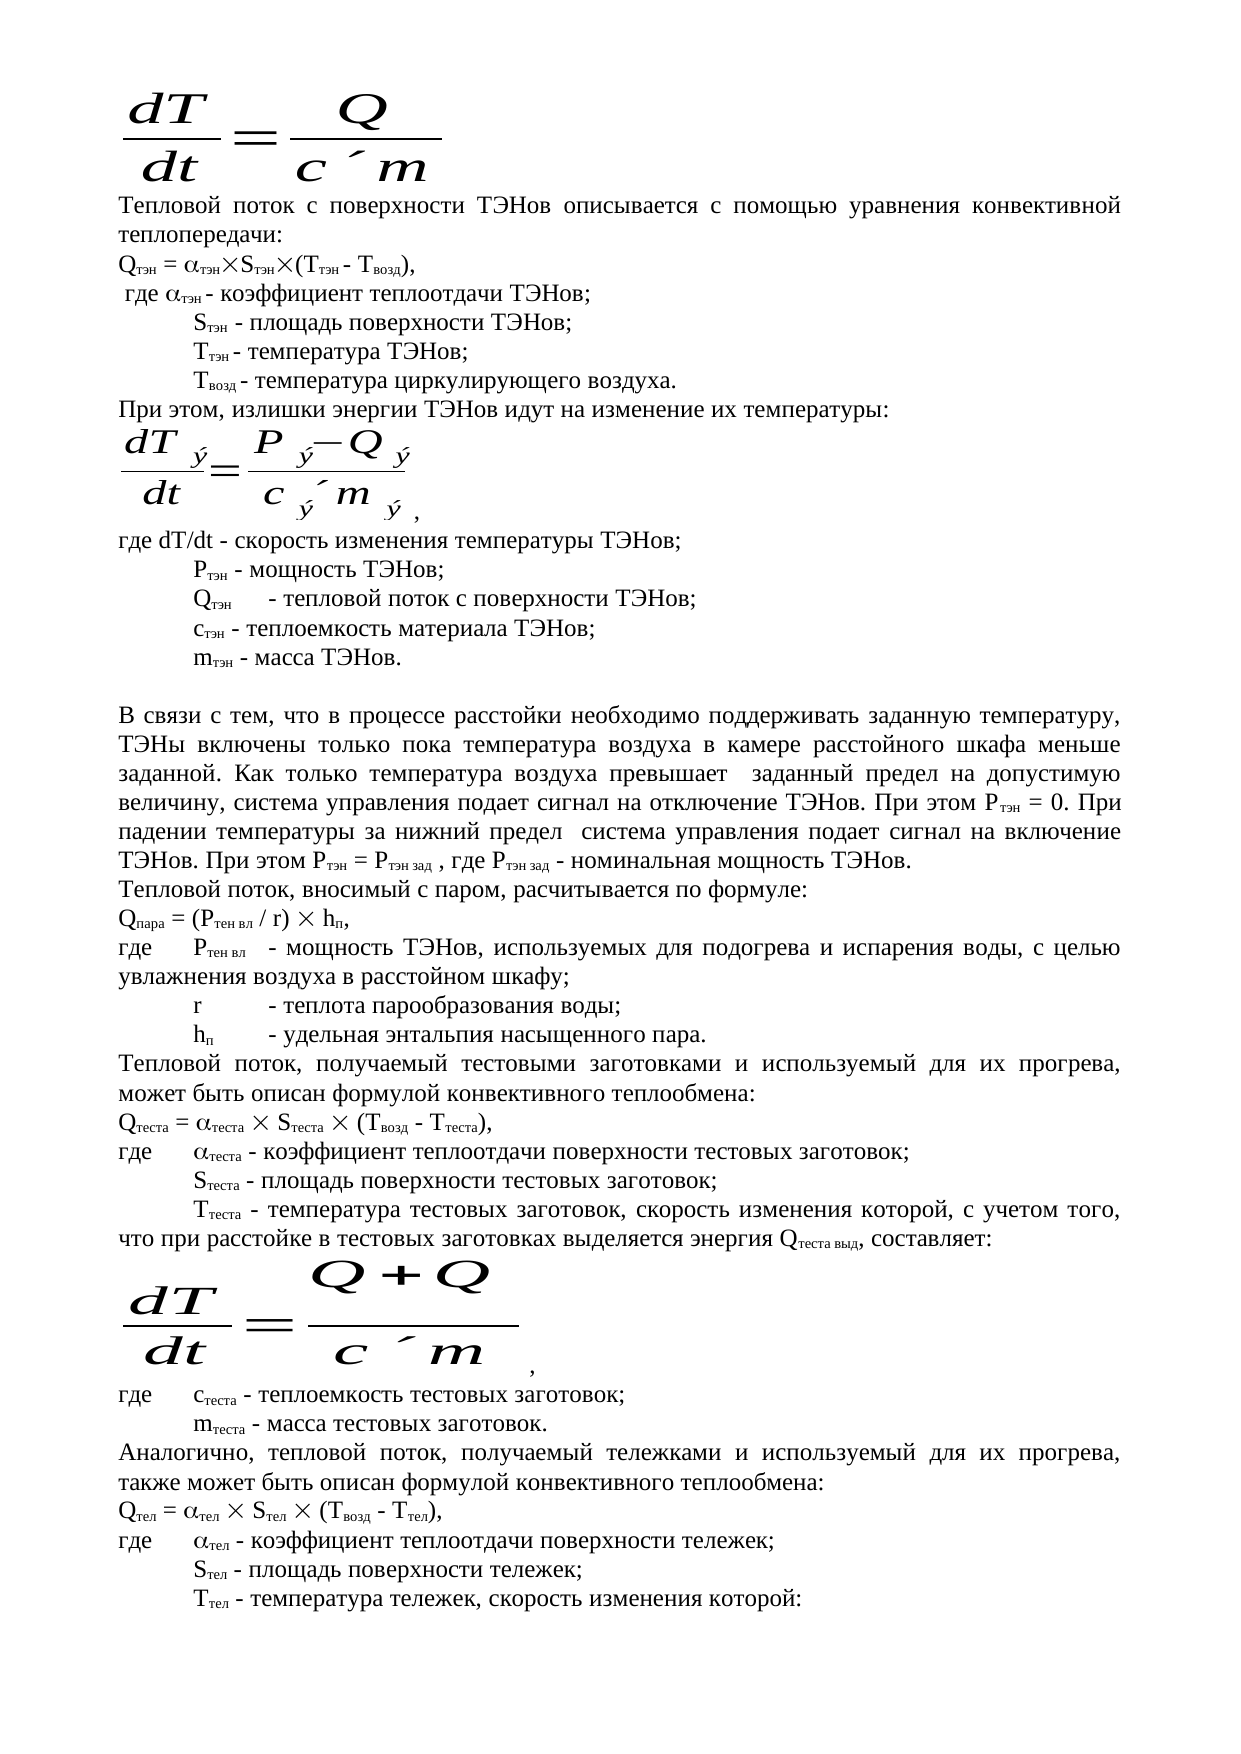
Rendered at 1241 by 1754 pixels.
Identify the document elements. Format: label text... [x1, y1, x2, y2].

text где теста - коэффициент теплоотдачи поверхности тестовых заготовок; [118, 1136, 1122, 1164]
text Qтел = тел Sтел (Твозд - Ттел), [118, 1495, 1122, 1524]
text где Ртен вл - мощность ТЭНов, используемых для подогрева и испарения воды, с целью увлажнения воздуха в расстойном шкафу; [118, 932, 1122, 990]
text , [118, 423, 1122, 525]
text Тепловой поток, вносимый с паром, расчитывается по формуле: [118, 874, 1122, 903]
text Ттеста - температура тестовых заготовок, скорость изменения которой, с учетом того, что при расстойке в тестовых заготовках выделяется энергия Qтеста выд, составляет: [118, 1194, 1122, 1252]
text cтэн - теплоемкость материала ТЭНов; [118, 612, 1122, 641]
text Sтэн - площадь поверхности ТЭНов; [118, 307, 1122, 336]
text Ттэн - температура ТЭНов; [118, 336, 1122, 365]
text mтеста - масса тестовых заготовок. [118, 1408, 1122, 1437]
text Ттел - температура тележек, скорость изменения которой: [118, 1583, 1122, 1612]
text Qтэн - тепловой поток с поверхности ТЭНов; [118, 583, 1122, 612]
text Аналогично, тепловой поток, получаемый тележками и используемый для их прогрева, также может быть описан формулой конвективного теплообмена: [118, 1437, 1122, 1495]
text В связи с тем, что в процессе расстойки необходимо поддерживать заданную температуру, ТЭНы включены только пока температура воздуха в камере расстойного шкафа меньше заданной. Как только температура воздуха превышает заданный предел на допустимую величину, система управления подает сигнал на отключение ТЭНов. При этом Ртэн = 0. При падении температуры за нижний предел система управления подает сигнал на включение ТЭНов. При этом Ртэн = Ртэн зад , где Ртэн зад - номинальная мощность ТЭНов. [118, 699, 1122, 874]
text Qтеста = теста Sтеста (Твозд - Ттеста), [118, 1106, 1122, 1136]
text Sтел - площадь поверхности тележек; [118, 1553, 1122, 1583]
text , [118, 1252, 1122, 1379]
text Тепловой поток с поверхности ТЭНов описывается с помощью уравнения конвективной теплопередачи: [118, 190, 1122, 248]
text где тэн - коэффициент теплоотдачи ТЭНов; [118, 277, 1122, 307]
text где dT/dt - скорость изменения температуры ТЭНов; [118, 525, 1122, 554]
text mтэн - масса ТЭНов. [118, 641, 1122, 671]
text Qпара = (Ртен вл / r) hп, [118, 903, 1122, 932]
text где cтеста - теплоемкость тестовых заготовок; [118, 1379, 1122, 1408]
text Тепловой поток, получаемый тестовыми заготовками и используемый для их прогрева, может быть описан формулой конвективного теплообмена: [118, 1048, 1122, 1106]
text Твозд - температура циркулирующего воздуха. [118, 365, 1122, 394]
text Sтеста - площадь поверхности тестовых заготовок; [118, 1164, 1122, 1194]
text При этом, излишки энергии ТЭНов идут на изменение их температуры: [118, 394, 1122, 423]
text Ртэн - мощность ТЭНов; [118, 554, 1122, 583]
text r - теплота парообразования воды; [118, 990, 1122, 1019]
text hп - удельная энтальпия насыщенного пара. [118, 1019, 1122, 1048]
text Qтэн = тэнSтэн(Ттэн - Твозд), [118, 248, 1122, 277]
text где тел - коэффициент теплоотдачи поверхности тележек; [118, 1524, 1122, 1553]
